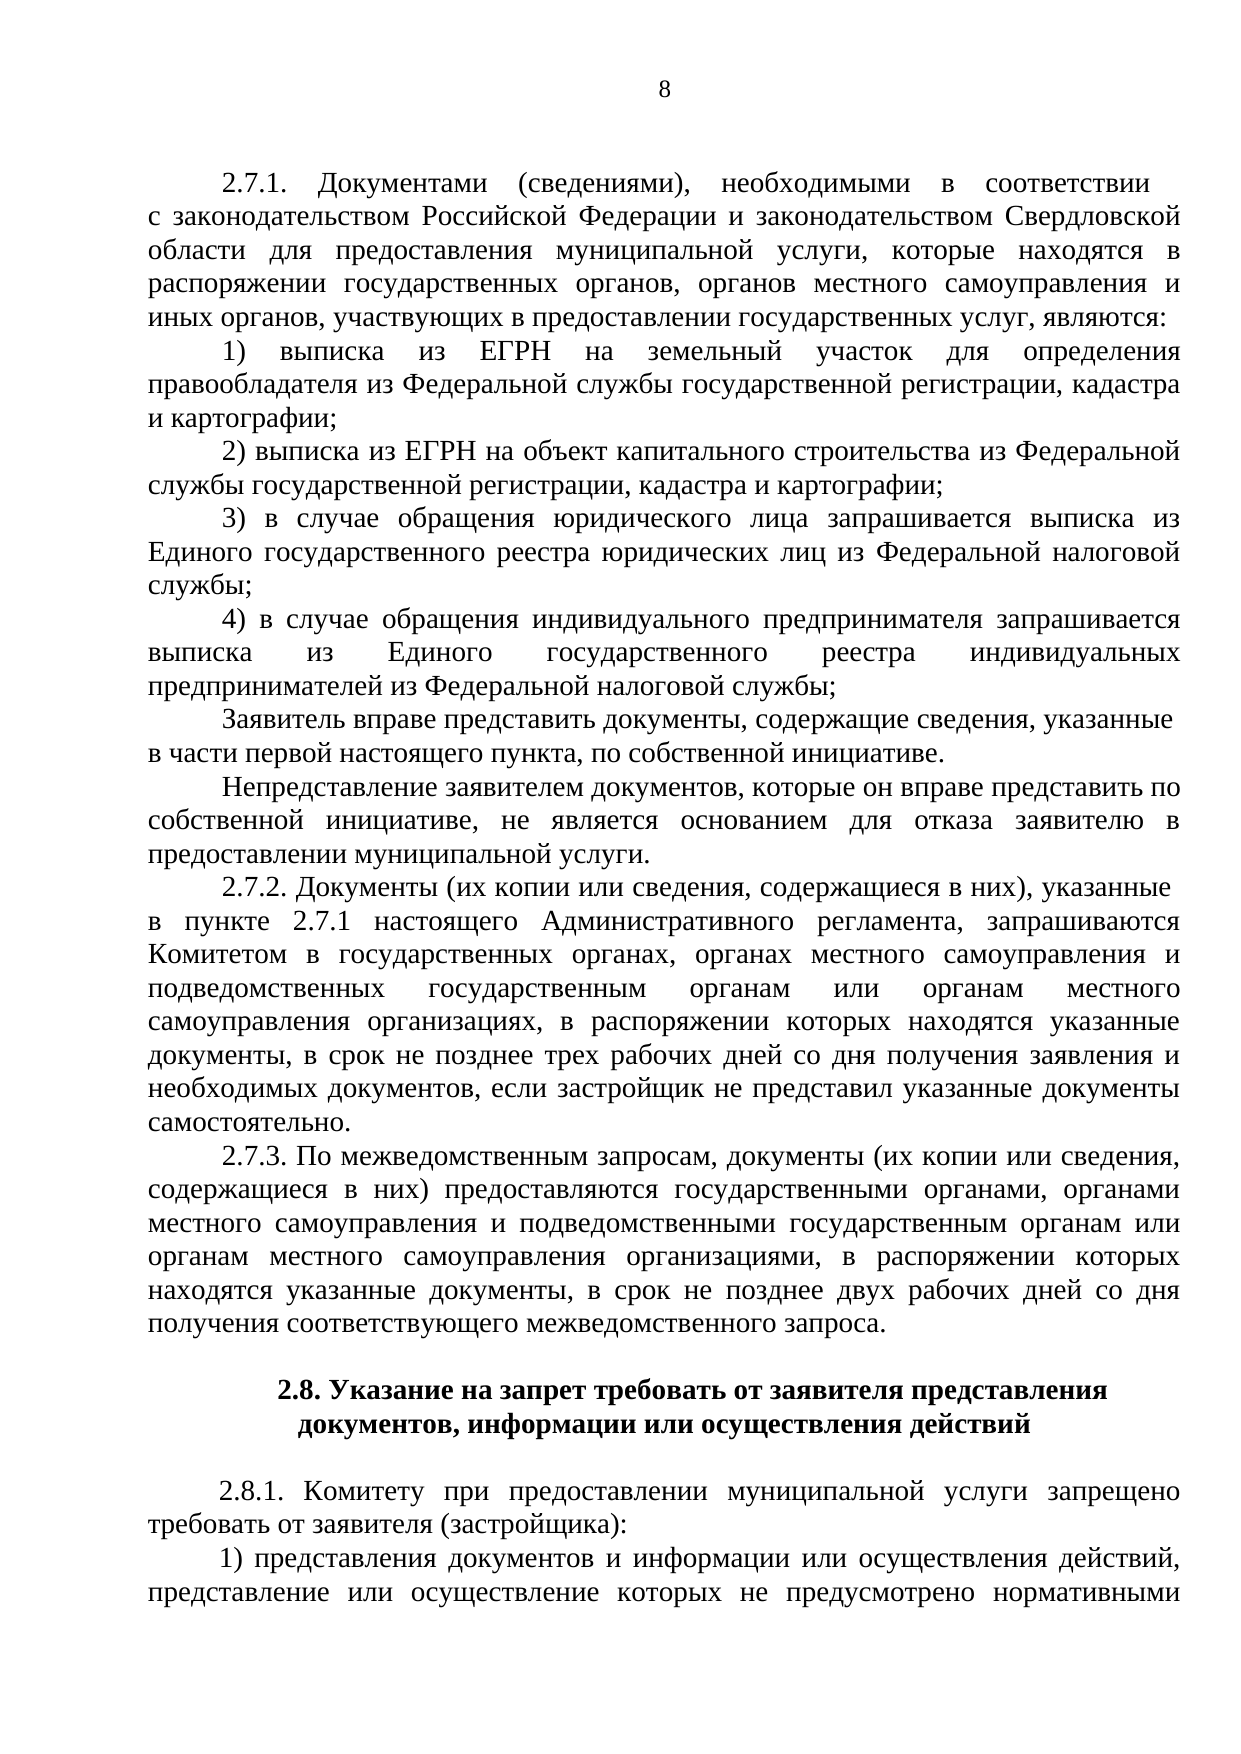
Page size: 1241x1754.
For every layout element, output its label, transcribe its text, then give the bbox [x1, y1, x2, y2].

text 2.7.2. Документы (их копии или сведения, содержащиеся в них), указанные в пункте 2.7.1 настоящего Административного регламента, запрашиваются Комитетом в государственных органах, органах местного самоуправления и подведомственных государственным органам или органам местного самоуправления организациях, в распоряжении которых находятся указанные документы, в срок не позднее трех рабочих дней со дня получения заявления и необходимых документов, если застройщик не представил указанные документы самостоятельно. [148, 869, 1181, 1138]
text 2) выписка из ЕГРН на объект капитального строительства из Федеральной службы государственной регистрации, кадастра и картографии; [148, 433, 1181, 500]
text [148, 1540, 1181, 1607]
text 1) выписка из ЕГРН на земельный участок для определения правообладателя из Федеральной службы государственной регистрации, кадастра и картографии; [148, 333, 1181, 433]
text 2.7.3. По межведомственным запросам, документы (их копии или сведения, содержащиеся в них) предоставляются государственными органами, органами местного самоуправления и подведомственными государственным органам или органам местного самоуправления организациями, в распоряжении которых находятся указанные документы, в срок не позднее двух рабочих дней со дня получения соответствующего межведомственного запроса. [148, 1138, 1181, 1339]
text 2.8. Указание на запрет требовать от заявителя представления документов, информации или осуществления действий [148, 1372, 1181, 1439]
text Непредставление заявителем документов, которые он вправе представить по собственной инициативе, не является основанием для отказа заявителю в предоставлении муниципальной услуги. [148, 769, 1181, 869]
text 2.7.1. Документами (сведениями), необходимыми в соответствии с законодательством Российской Федерации и законодательством Свердловской области для предоставления муниципальной услуги, которые находятся в распоряжении государственных органов, органов местного самоуправления и иных органов, участвующих в предоставлении государственных услуг, являются: [148, 165, 1181, 333]
text 3) в случае обращения юридического лица запрашивается выписка из Единого государственного реестра юридических лиц из Федеральной налоговой службы; [148, 500, 1181, 601]
text 2.8.1. Комитету при предоставлении муниципальной услуги запрещено требовать от заявителя (застройщика): [148, 1473, 1181, 1540]
text 4) в случае обращения индивидуального предпринимателя запрашивается выписка из Единого государственного реестра индивидуальных предпринимателей из Федеральной налоговой службы; [148, 601, 1181, 702]
text Заявитель вправе представить документы, содержащие сведения, указанные в части первой настоящего пункта, по собственной инициативе. [148, 702, 1181, 769]
